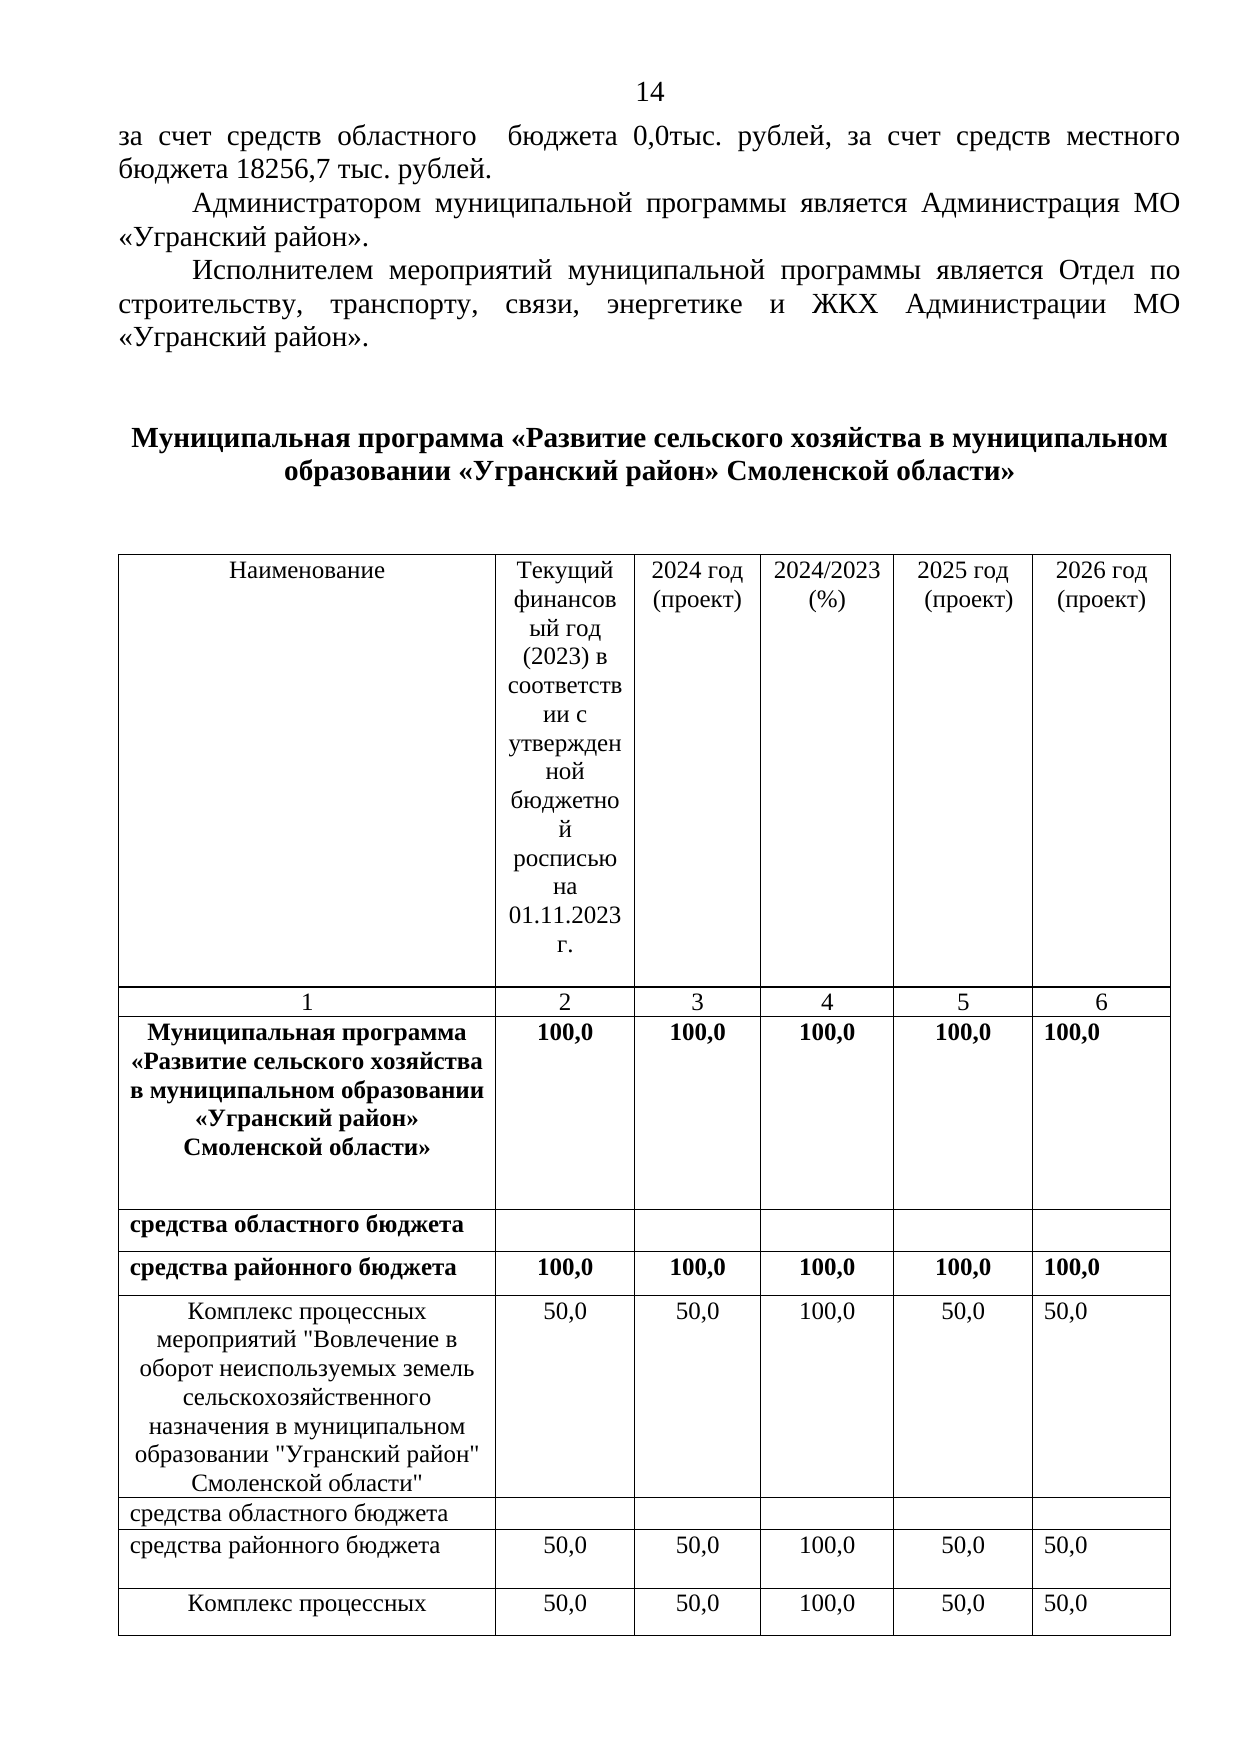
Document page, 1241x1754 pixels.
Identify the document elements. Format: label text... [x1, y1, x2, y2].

table_cell 50,0 [894, 1589, 1032, 1635]
table_cell [761, 1498, 893, 1529]
table_cell 50,0 [496, 1530, 634, 1587]
table_header 2026 год (проект) [1033, 555, 1170, 986]
table_cell 50,0 [1033, 1530, 1170, 1587]
table_cell [894, 1498, 1032, 1529]
table_cell 100,0 [761, 1252, 893, 1295]
table_cell средства областного бюджета [119, 1210, 495, 1251]
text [118, 118, 1181, 185]
table_cell 50,0 [894, 1530, 1032, 1587]
table_cell 50,0 [635, 1530, 760, 1587]
table_header Наименование [119, 555, 495, 986]
table_cell средства районного бюджета [119, 1530, 495, 1587]
table_cell 50,0 [894, 1296, 1032, 1497]
table_header Текущий финансовый год (2023) в соответствии с утвержденной бюджетной росписью на 01.11.2023г. [496, 555, 634, 986]
table_cell 5 [894, 988, 1032, 1016]
table_cell 50,0 [496, 1296, 634, 1497]
table_cell 100,0 [1033, 1017, 1170, 1208]
table_cell Комплекс процессных мероприятий "Развитие приоритетных подотраслей сельского хозяйства и достижение финансовой устойчивости сельскохозяйственных товаропроизводителей в муниципальном образовании Угранский район Смоленской области" [119, 1589, 495, 1635]
table_cell [496, 1210, 634, 1251]
table_cell 100,0 [761, 1017, 893, 1208]
table_cell 50,0 [635, 1296, 760, 1497]
table_cell 100,0 [496, 1252, 634, 1295]
table_cell 6 [1033, 988, 1170, 1016]
table_cell [635, 1210, 760, 1251]
table_cell 100,0 [761, 1530, 893, 1587]
text Исполнителем мероприятий муниципальной программы является Отдел по строительству, транспорту, связи, энергетике и ЖКХ Администрации МО «Угранский район». [118, 252, 1181, 353]
table_cell 100,0 [761, 1296, 893, 1497]
table_cell [496, 1498, 634, 1529]
table_cell Комплекс процессных мероприятий "Вовлечение в оборот неиспользуемых земель сельскохозяйственного назначения в муниципальном образовании "Угранский район" Смоленской области" [119, 1296, 495, 1497]
table_cell 4 [761, 988, 893, 1016]
table_cell Муниципальная программа «Развитие сельского хозяйства в муниципальном образовании «Угранский район» Смоленской области» [119, 1017, 495, 1208]
table_header 2024 год (проект) [635, 555, 760, 986]
table_cell 100,0 [894, 1017, 1032, 1208]
table_cell средства областного бюджета [119, 1498, 495, 1529]
table_cell 100,0 [894, 1252, 1032, 1295]
table_cell 100,0 [761, 1589, 893, 1635]
table_cell средства районного бюджета [119, 1252, 495, 1295]
table_cell [761, 1210, 893, 1251]
table_cell 50,0 [496, 1589, 634, 1635]
table_cell 2 [496, 988, 634, 1016]
table_header 2024/2023 (%) [761, 555, 893, 986]
table_cell 1 [119, 988, 495, 1016]
table_cell 3 [635, 988, 760, 1016]
text Администратором муниципальной программы является Администрация МО «Угранский район». [118, 185, 1181, 252]
table_header 2025 год (проект) [894, 555, 1032, 986]
table_cell 100,0 [496, 1017, 634, 1208]
table_cell 50,0 [1033, 1589, 1170, 1635]
table_cell [894, 1210, 1032, 1251]
table_cell 100,0 [635, 1017, 760, 1208]
table_cell 50,0 [1033, 1296, 1170, 1497]
table_cell 100,0 [1033, 1252, 1170, 1295]
table_cell [1033, 1498, 1170, 1529]
table_cell [1033, 1210, 1170, 1251]
table_cell 50,0 [635, 1589, 760, 1635]
text Муниципальная программа «Развитие сельского хозяйства в муниципальном образовании «Угранский район» Смоленской области» [118, 420, 1181, 487]
table_cell 100,0 [635, 1252, 760, 1295]
table_cell [635, 1498, 760, 1529]
